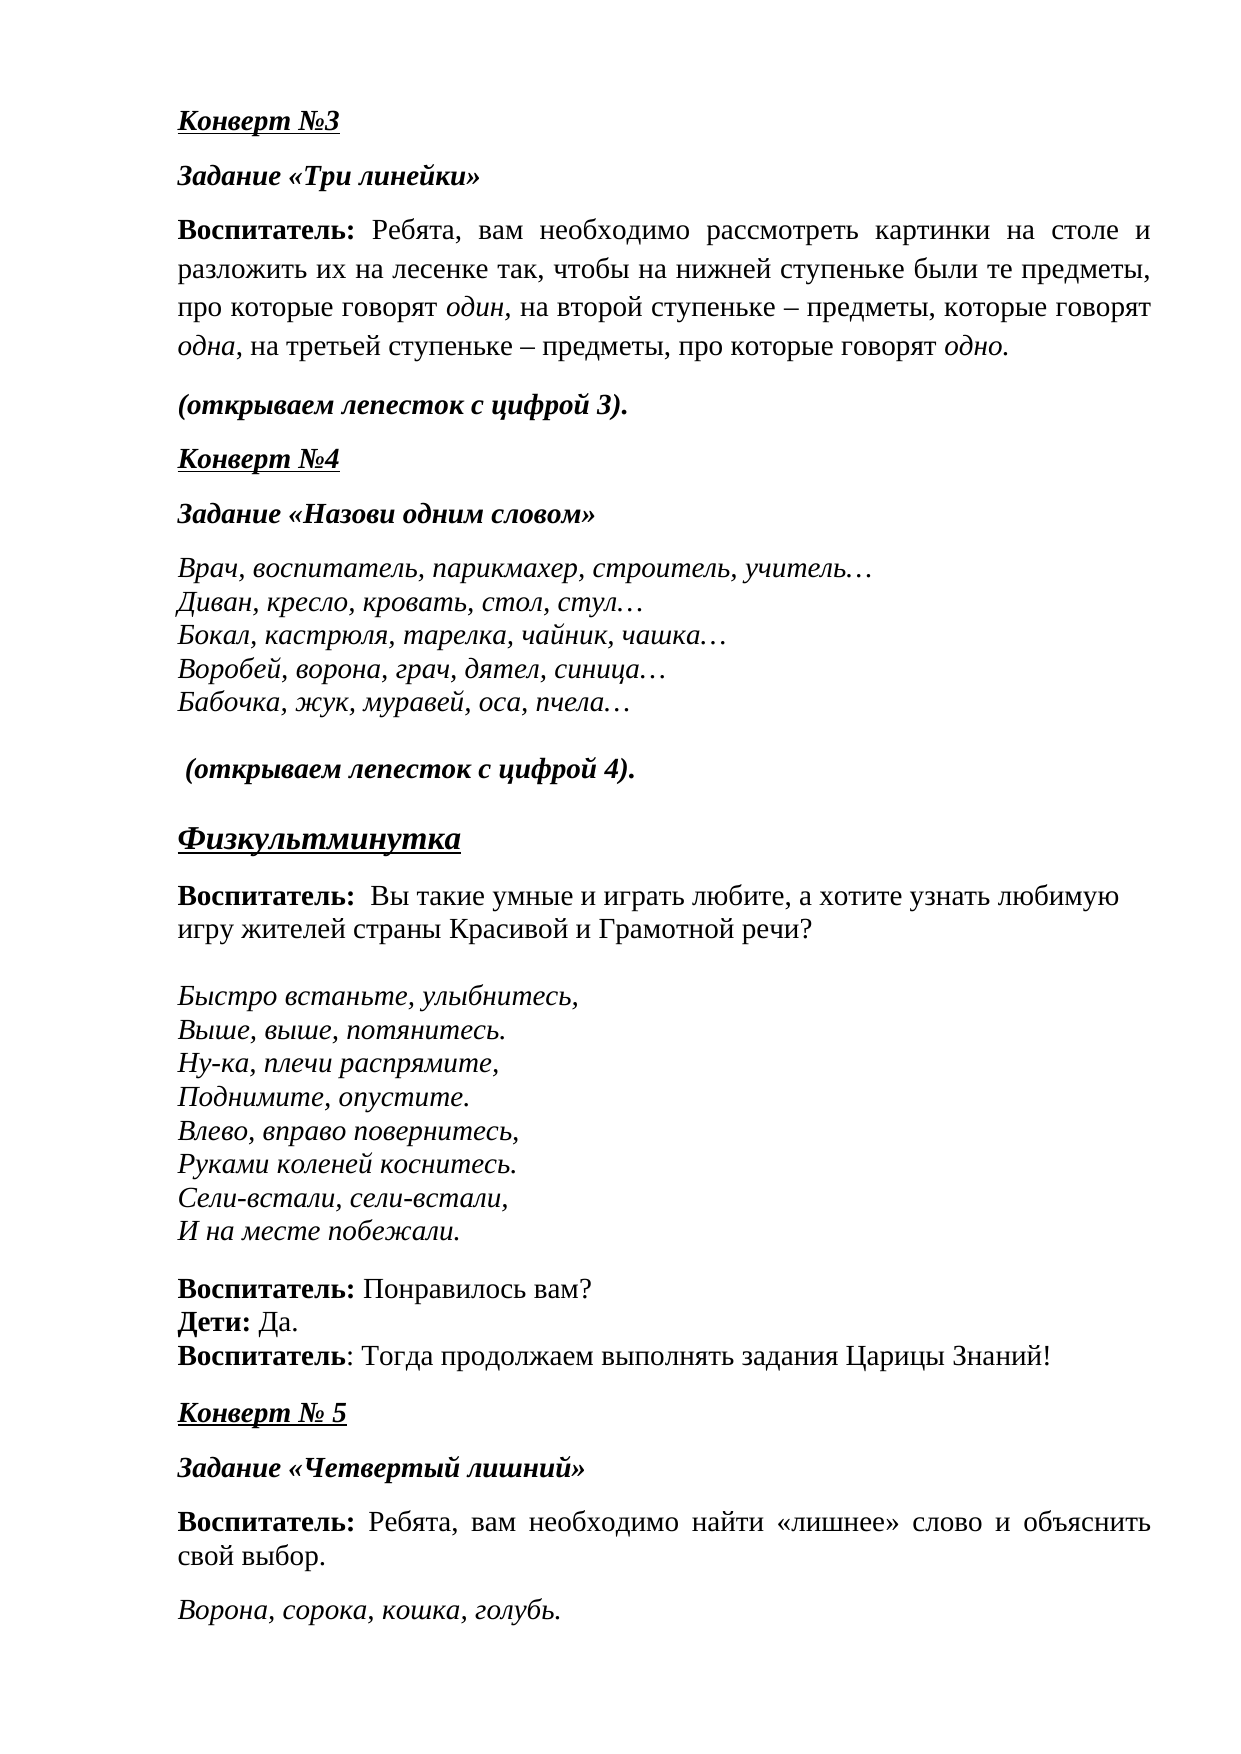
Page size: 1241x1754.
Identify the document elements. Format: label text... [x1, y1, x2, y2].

text Воспитатель: Вы такие умные и играть любите, а хотите узнать любимую игру жителей страны Красивой и Грамотной речи? [177, 878, 1152, 945]
text Конверт №3 [177, 103, 1152, 137]
text Бабочка, жук, муравей, оса, пчела… [177, 684, 1152, 718]
text Воспитатель: Тогда продолжаем выполнять задания Царицы Знаний! [177, 1338, 1152, 1371]
text Воспитатель: Ребята, вам необходимо найти «лишнее» слово и объяснить свой выбор. [177, 1504, 1152, 1571]
text Конверт №4 [177, 442, 1152, 475]
text Диван, кресло, кровать, стол, стул… [177, 584, 1152, 617]
text Задание «Три линейки» [177, 158, 1152, 191]
text (открываем лепесток с цифрой 4). [177, 752, 1152, 785]
text Воробей, ворона, грач, дятел, синица… [177, 651, 1152, 684]
text Ворона, сорока, кошка, голубь. [177, 1592, 1152, 1626]
text Дети: Да. [177, 1304, 1152, 1338]
text (открываем лепесток с цифрой 3). [177, 387, 1152, 421]
text Задание «Четвертый лишний» [177, 1450, 1152, 1483]
text Конверт № 5 [177, 1395, 1152, 1429]
text Врач, воспитатель, парикмахер, строитель, учитель… [177, 550, 1152, 584]
text Быстро встаньте, улыбнитесь, Выше, выше, потянитесь. Ну-ка, плечи распрямите, Поднимите, опустите. Влево, вправо повернитесь, Руками коленей коснитесь. Сели-встали, сели-встали, И на месте побежали. [177, 945, 1152, 1247]
text Задание «Назови одним словом» [177, 496, 1152, 529]
text Воспитатель: Понравилось вам? [177, 1271, 1152, 1304]
text Физкультминутка [177, 819, 1152, 857]
text Воспитатель: Ребята, вам необходимо рассмотреть картинки на столе и разложить их на лесенке так, чтобы на нижней ступеньке были те предметы, про которые говорят один, на второй ступеньке – предметы, которые говорят одна, на третьей ступеньке – предметы, про которые говорят одно. [177, 212, 1152, 361]
text Бокал, кастрюля, тарелка, чайник, чашка… [177, 617, 1152, 651]
